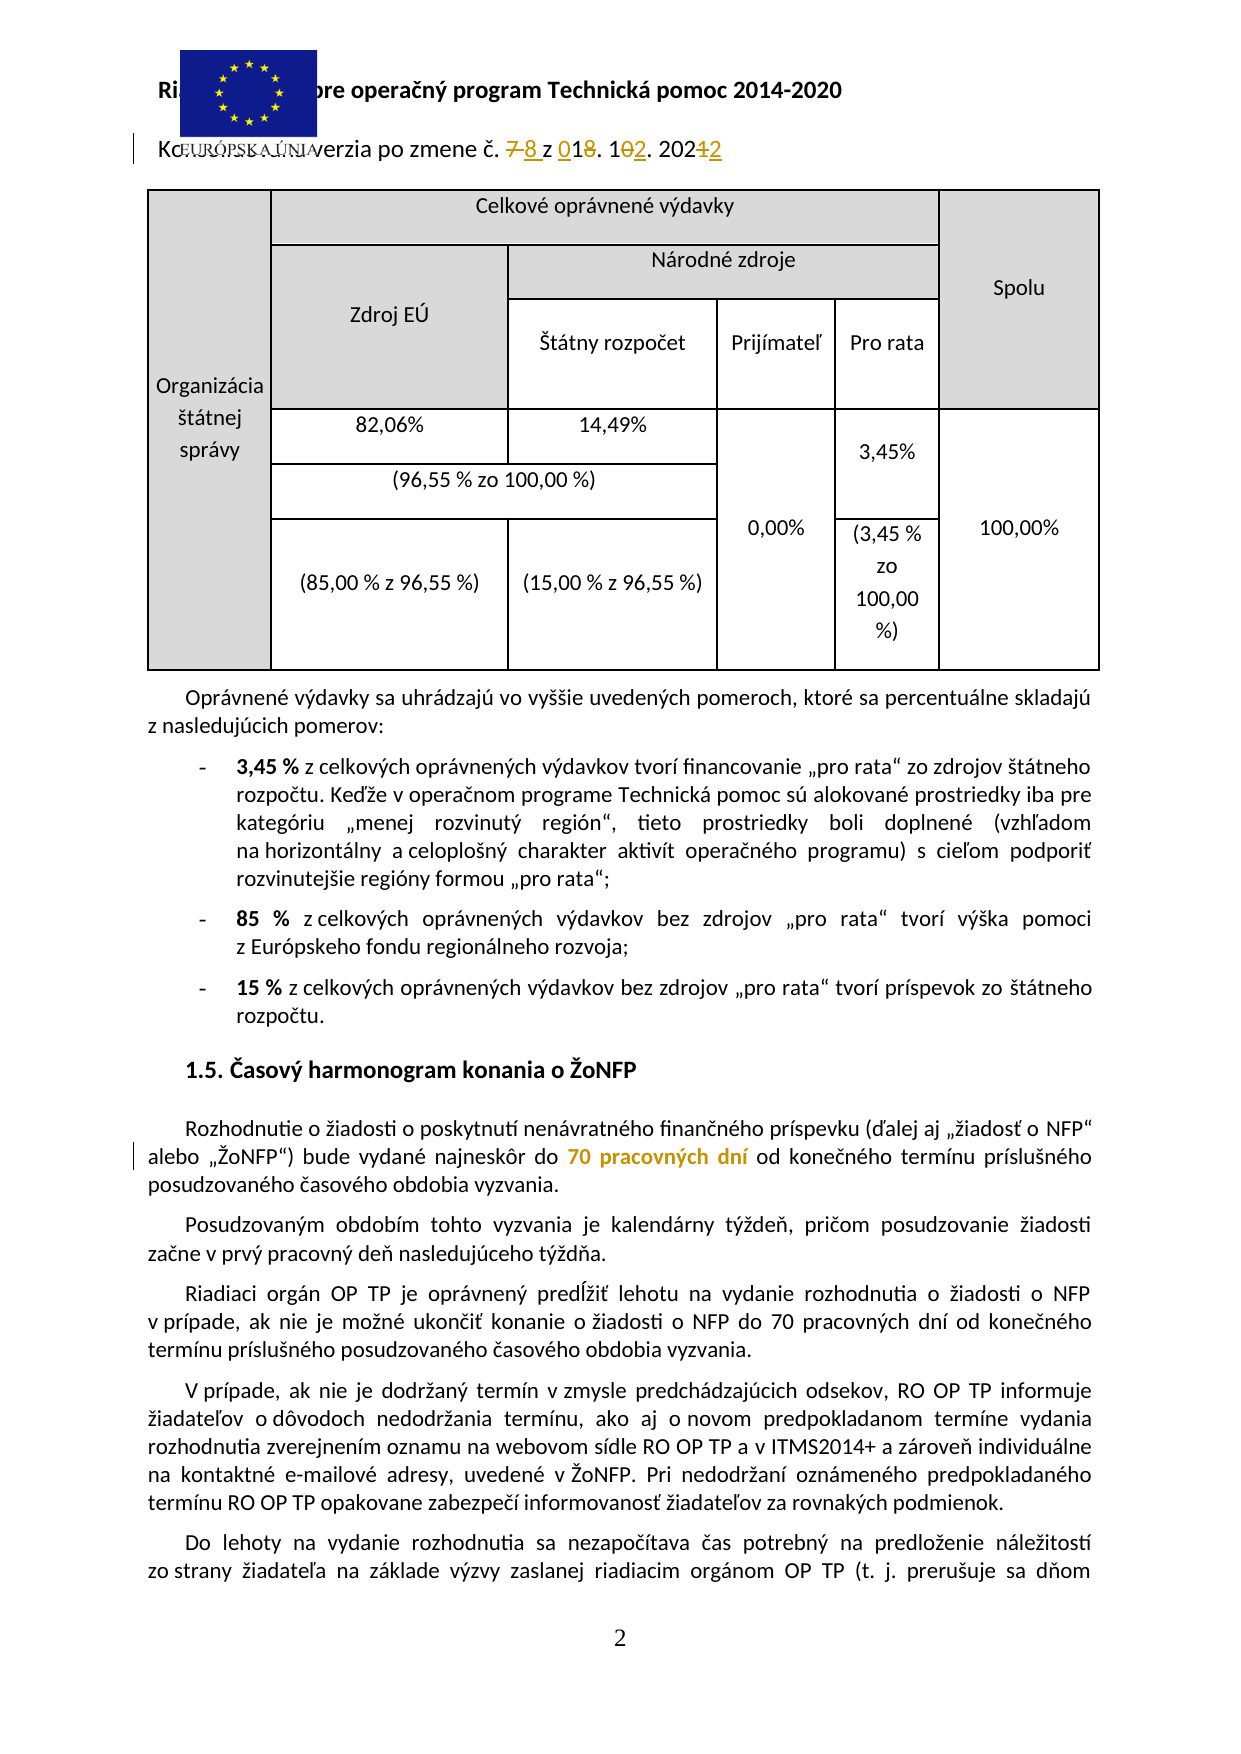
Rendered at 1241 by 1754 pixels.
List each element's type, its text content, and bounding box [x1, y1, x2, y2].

picture [179, 50, 318, 155]
text V prípade, ak nie je dodržaný termín v zmysle predchádzajúcich odsekov, RO OP TP informuje žiadateľov o dôvodoch nedodržania termínu, ako aj o novom predpokladanom termíne vydania rozhodnutia zverejnením oznamu na webovom sídle RO OP TP a v ITMS2014+ a zároveň individuálne na kontaktné e-mailové adresy, uvedené v ŽoNFP. Pri nedodržaní oznámeného predpokladaného termínu RO OP TP opakovane zabezpečí informovanosť žiadateľov za rovnakých podmienok. [148, 1376, 1093, 1516]
table_header Spolu [940, 191, 1098, 408]
table_cell 14,49% [509, 410, 716, 463]
table_cell (85,00 % z 96,55 %) [272, 520, 507, 669]
table_cell 0,00% [718, 410, 834, 669]
table_cell Zdroj EÚ [272, 246, 507, 408]
table_header Celkové oprávnené výdavky [272, 191, 938, 243]
table_cell Pro rata [836, 300, 938, 408]
table_header Organizácia štátnej správy [149, 191, 270, 669]
list 15 % z celkových oprávnených výdavkov bez zdrojov „pro rata“ tvorí príspevok zo štátneho rozpočtu. [199, 973, 1093, 1029]
list Časový harmonogram konania o ŽoNFP [185, 1054, 1093, 1084]
table_cell Prijímateľ [718, 300, 834, 408]
table_cell Národné zdroje [509, 246, 938, 298]
text Posudzovaným obdobím tohto vyzvania je kalendárny týždeň, pričom posudzovanie žiadosti začne v prvý pracovný deň nasledujúceho týždňa. [148, 1211, 1093, 1267]
table_cell 3,45% [836, 410, 938, 517]
list 85 % z celkových oprávnených výdavkov bez zdrojov „pro rata“ tvorí výška pomoci z Európskeho fondu regionálneho rozvoja; [199, 904, 1093, 961]
table_cell 82,06% [272, 410, 507, 463]
text Rozhodnutie o žiadosti o poskytnutí nenávratného finančného príspevku (ďalej aj „žiadosť o NFP“ alebo „ŽoNFP“) bude vydané najneskôr do 70 pracovných dní od konečného termínu príslušného posudzovaného časového obdobia vyzvania. [148, 1114, 1093, 1198]
text Riadiaci orgán OP TP je oprávnený predĺžiť lehotu na vydanie rozhodnutia o žiadosti o NFP v prípade, ak nie je možné ukončiť konanie o žiadosti o NFP do 70 pracovných dní od konečného termínu príslušného posudzovaného časového obdobia vyzvania. [148, 1279, 1093, 1363]
table_cell (3,45 % zo 100,00 %) [836, 520, 938, 669]
table_cell (96,55 % zo 100,00 %) [272, 465, 716, 517]
table_cell Štátny rozpočet [509, 300, 716, 408]
list 3,45 % z celkových oprávnených výdavkov tvorí financovanie „pro rata“ zo zdrojov štátneho rozpočtu. Keďže v operačnom programe Technická pomoc sú alokované prostriedky iba pre kategóriu „menej rozvinutý región“, tieto prostriedky boli doplnené (vzhľadom na horizontálny a celoplošný charakter aktivít operačného programu) s cieľom podporiť rozvinutejšie regióny formou „pro rata“; [199, 752, 1093, 892]
text Oprávnené výdavky sa uhrádzajú vo vyššie uvedených pomeroch, ktoré sa percentuálne skladajú z nasledujúcich pomerov: [148, 683, 1093, 739]
table_cell 100,00% [940, 410, 1098, 669]
table_cell (15,00 % z 96,55 %) [509, 520, 716, 669]
